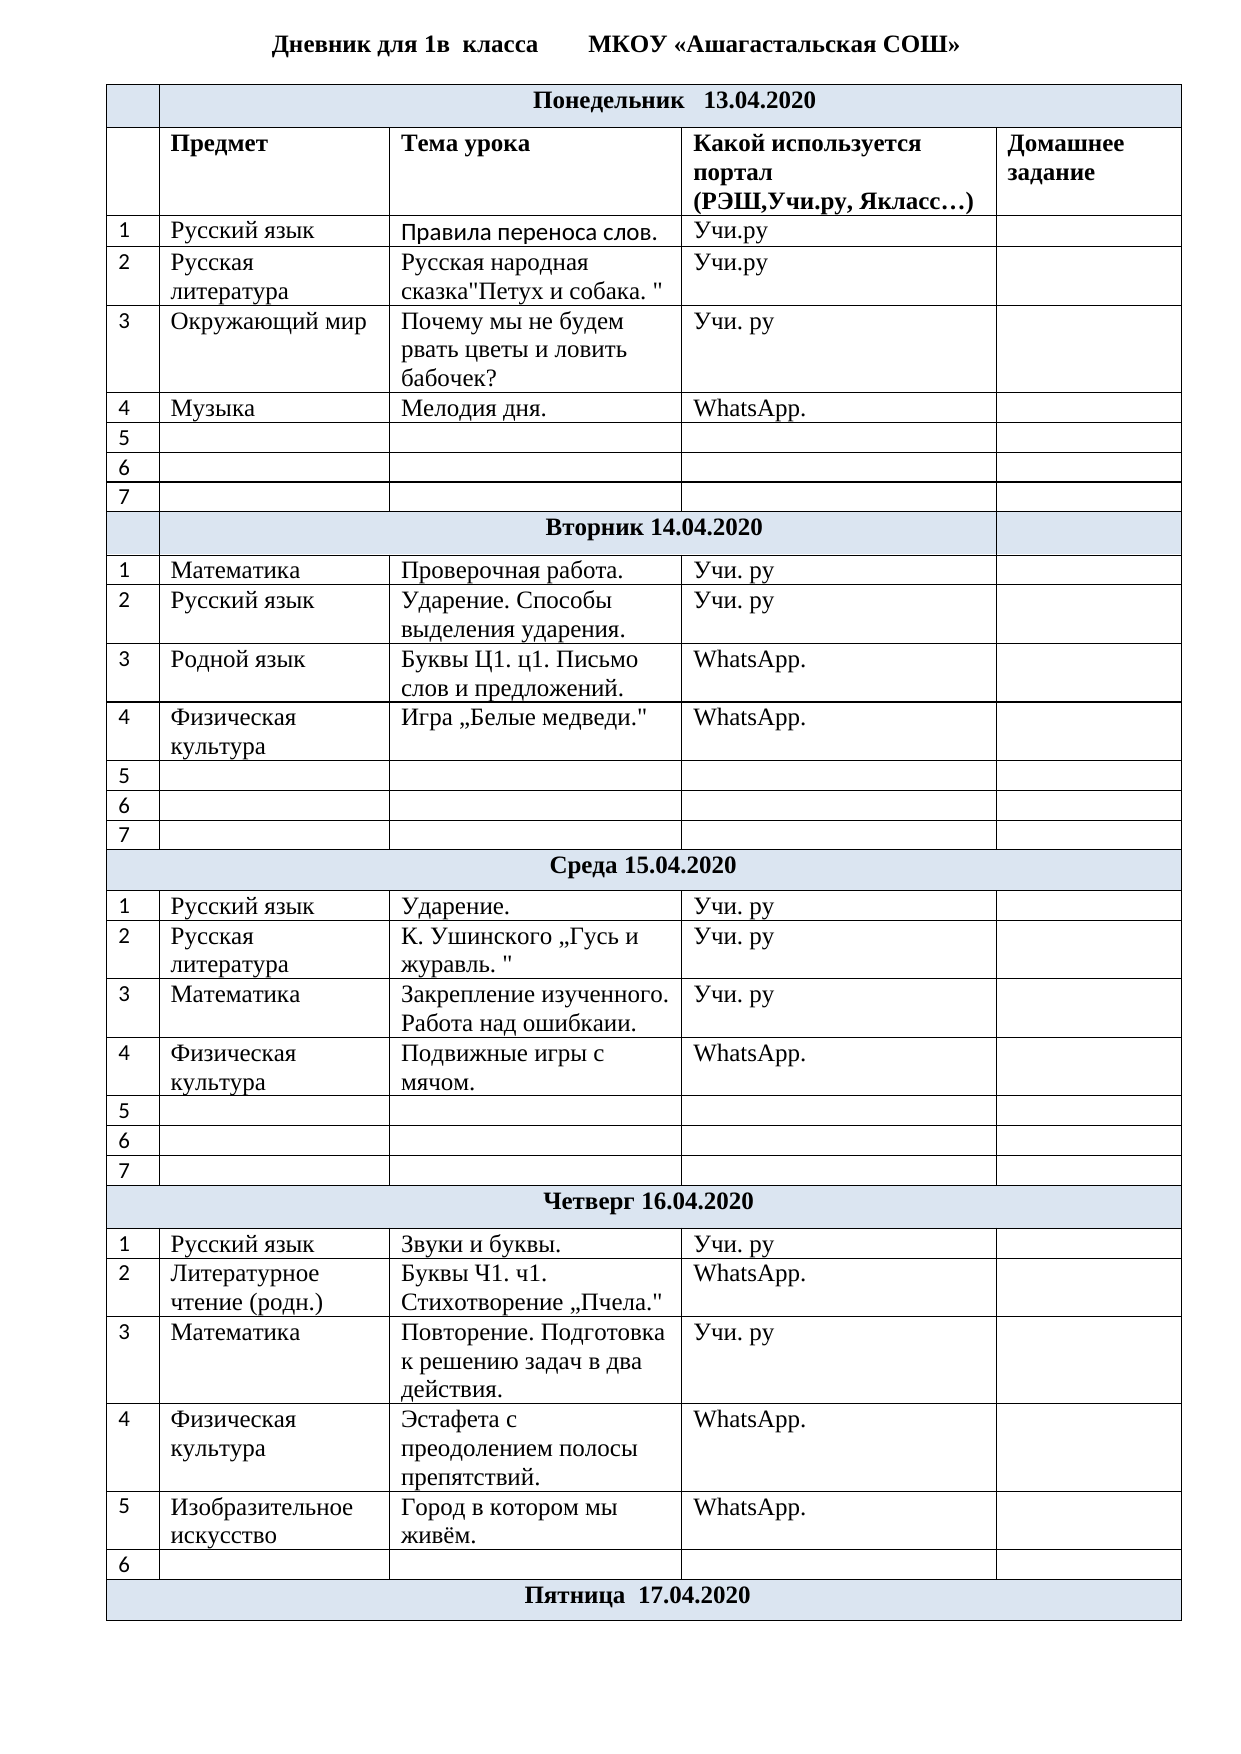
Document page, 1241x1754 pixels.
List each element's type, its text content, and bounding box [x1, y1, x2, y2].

table_cell Физическая культура [160, 1038, 389, 1095]
table_cell Физическая культура [160, 1404, 389, 1491]
table_cell Учи.ру [682, 216, 996, 246]
table_header [107, 85, 159, 127]
table_cell Русский язык [160, 585, 389, 643]
table_cell WhatsApp. [682, 644, 996, 701]
table_cell [997, 644, 1181, 701]
table_cell WhatsApp. [682, 703, 996, 760]
table_cell Окружающий мир [160, 306, 389, 392]
table_cell 2 [107, 1259, 159, 1316]
table_cell Музыка [160, 393, 389, 422]
table_cell [160, 1126, 389, 1155]
table_cell [160, 1096, 389, 1125]
table_cell [997, 1259, 1181, 1316]
table_cell 2 [107, 585, 159, 643]
table_cell [390, 791, 681, 819]
table_cell [160, 821, 389, 849]
table_cell 3 [107, 306, 159, 392]
table_cell WhatsApp. [682, 393, 996, 422]
table_cell [997, 1096, 1181, 1125]
table_cell К. Ушинского „Гусь и журавль. " [390, 921, 681, 978]
table_cell 3 [107, 1317, 159, 1403]
table_cell [997, 556, 1181, 584]
table_cell Правила переноса слов. [390, 216, 681, 246]
table_cell [682, 1096, 996, 1125]
table_cell 6 [107, 453, 159, 481]
table_cell [390, 1550, 681, 1579]
table_cell Физическая культура [160, 703, 389, 760]
table_cell [682, 791, 996, 819]
table_cell 3 [107, 979, 159, 1037]
table_cell Учи.ру [682, 247, 996, 305]
table_cell WhatsApp. [682, 1492, 996, 1549]
table_cell 6 [107, 1550, 159, 1579]
table_cell [997, 453, 1181, 481]
table_cell 5 [107, 761, 159, 790]
table_cell Русская литература [160, 247, 389, 305]
table_cell [107, 512, 159, 554]
table_cell [997, 512, 1181, 554]
table_cell Ударение. Способы выделения ударения. [390, 585, 681, 643]
table_cell Закрепление изученного. Работа над ошибкаии. [390, 979, 681, 1037]
table_cell Русский язык [160, 216, 389, 246]
table_cell Изобразительное искусство [160, 1492, 389, 1549]
table_cell [682, 1550, 996, 1579]
table_cell Математика [160, 556, 389, 584]
table_cell Учи. ру [682, 979, 996, 1037]
table_cell [997, 1156, 1181, 1185]
table_cell 1 [107, 216, 159, 246]
table_cell Проверочная работа. [390, 556, 681, 584]
table_cell Учи. ру [682, 891, 996, 920]
table_cell [997, 423, 1181, 452]
table_cell [997, 1492, 1181, 1549]
table_cell Почему мы не будем рвать цветы и ловить бабочек? [390, 306, 681, 392]
table_cell [997, 821, 1181, 849]
table_cell 7 [107, 1156, 159, 1185]
table_cell 6 [107, 791, 159, 819]
table_cell WhatsApp. [682, 1404, 996, 1491]
table_cell 5 [107, 423, 159, 452]
table_cell [390, 423, 681, 452]
table_cell [997, 921, 1181, 978]
table_cell Повторение. Подготовка к решению задач в два действия. [390, 1317, 681, 1403]
table_cell [997, 761, 1181, 790]
table_cell Мелодия дня. [390, 393, 681, 422]
table_cell 4 [107, 393, 159, 422]
table_cell [390, 483, 681, 511]
table_cell [390, 1126, 681, 1155]
table_cell 1 [107, 891, 159, 920]
table_cell [107, 128, 159, 214]
table_cell Учи. ру [682, 1229, 996, 1257]
table_cell Учи. ру [682, 1317, 996, 1403]
table_cell Эстафета с преодолением полосы препятствий. [390, 1404, 681, 1491]
table_cell [997, 791, 1181, 819]
table_cell [997, 483, 1181, 511]
table_cell [997, 1550, 1181, 1579]
table_cell [160, 453, 389, 481]
table_cell [997, 1317, 1181, 1403]
table_cell [682, 453, 996, 481]
table_cell Русский язык [160, 891, 389, 920]
table_cell 2 [107, 247, 159, 305]
table_cell Домашнее задание [997, 128, 1181, 214]
table_cell 4 [107, 1038, 159, 1095]
table_cell Учи. ру [682, 556, 996, 584]
table_cell [390, 1096, 681, 1125]
table_cell Русская народная сказка"Петух и собака. " [390, 247, 681, 305]
table_cell Игра „Белые медведи." [390, 703, 681, 760]
table_cell [160, 761, 389, 790]
table_cell 5 [107, 1096, 159, 1125]
table_cell [160, 423, 389, 452]
table_cell [160, 791, 389, 819]
table_cell Тема урока [390, 128, 681, 214]
table_cell Учи. ру [682, 921, 996, 978]
table_cell Вторник 14.04.2020 [160, 512, 996, 554]
table_cell [997, 306, 1181, 392]
table_cell [390, 1156, 681, 1185]
table_cell [682, 423, 996, 452]
table_cell Буквы Ч1. ч1. Стихотворение „Пчела." [390, 1259, 681, 1316]
table_cell [682, 761, 996, 790]
table_cell [160, 1156, 389, 1185]
table_cell Город в котором мы живём. [390, 1492, 681, 1549]
table_cell Среда 15.04.2020 [107, 850, 1181, 890]
table_cell [390, 453, 681, 481]
table_cell Учи. ру [682, 306, 996, 392]
table_cell 1 [107, 556, 159, 584]
table_cell 1 [107, 1229, 159, 1257]
table_cell Родной язык [160, 644, 389, 701]
table_cell 3 [107, 644, 159, 701]
table_cell Буквы Ц1. ц1. Письмо слов и предложений. [390, 644, 681, 701]
table_cell 6 [107, 1126, 159, 1155]
text Дневник для 1в класса МКОУ «Ашагастальская СОШ» [118, 29, 1152, 58]
table_cell [997, 1126, 1181, 1155]
table_cell 7 [107, 483, 159, 511]
table_cell 2 [107, 921, 159, 978]
table_cell 5 [107, 1492, 159, 1549]
table_cell Русский язык [160, 1229, 389, 1257]
table_cell WhatsApp. [682, 1038, 996, 1095]
table_cell Математика [160, 1317, 389, 1403]
table_cell WhatsApp. [682, 1259, 996, 1316]
table_cell [997, 393, 1181, 422]
table_cell [997, 247, 1181, 305]
table_header Понедельник 13.04.2020 [160, 85, 1181, 127]
table_cell 4 [107, 1404, 159, 1491]
table_cell Учи. ру [682, 585, 996, 643]
table_cell [997, 216, 1181, 246]
table_cell [160, 1550, 389, 1579]
table_cell [390, 761, 681, 790]
table_cell Ударение. [390, 891, 681, 920]
table_cell [997, 891, 1181, 920]
table_cell [997, 979, 1181, 1037]
table_cell [682, 1156, 996, 1185]
table_cell [682, 483, 996, 511]
table_cell Математика [160, 979, 389, 1037]
table_cell Подвижные игры с мячом. [390, 1038, 681, 1095]
table_cell Русская литература [160, 921, 389, 978]
table_cell [997, 1229, 1181, 1257]
table_cell [160, 483, 389, 511]
table_cell Предмет [160, 128, 389, 214]
table_cell Какой используется портал (РЭШ,Учи.ру, Якласс…) [682, 128, 996, 214]
table_cell [997, 1038, 1181, 1095]
table_cell [682, 821, 996, 849]
table_cell [997, 585, 1181, 643]
table_cell Пятница 17.04.2020 [107, 1580, 1181, 1620]
table_cell [997, 703, 1181, 760]
table_cell [997, 1404, 1181, 1491]
table_cell Звуки и буквы. [390, 1229, 681, 1257]
table_cell Четверг 16.04.2020 [107, 1186, 1181, 1228]
table_cell [390, 821, 681, 849]
table_cell 7 [107, 821, 159, 849]
table_cell [682, 1126, 996, 1155]
table_cell 4 [107, 703, 159, 760]
table_cell Литературное чтение (родн.) [160, 1259, 389, 1316]
